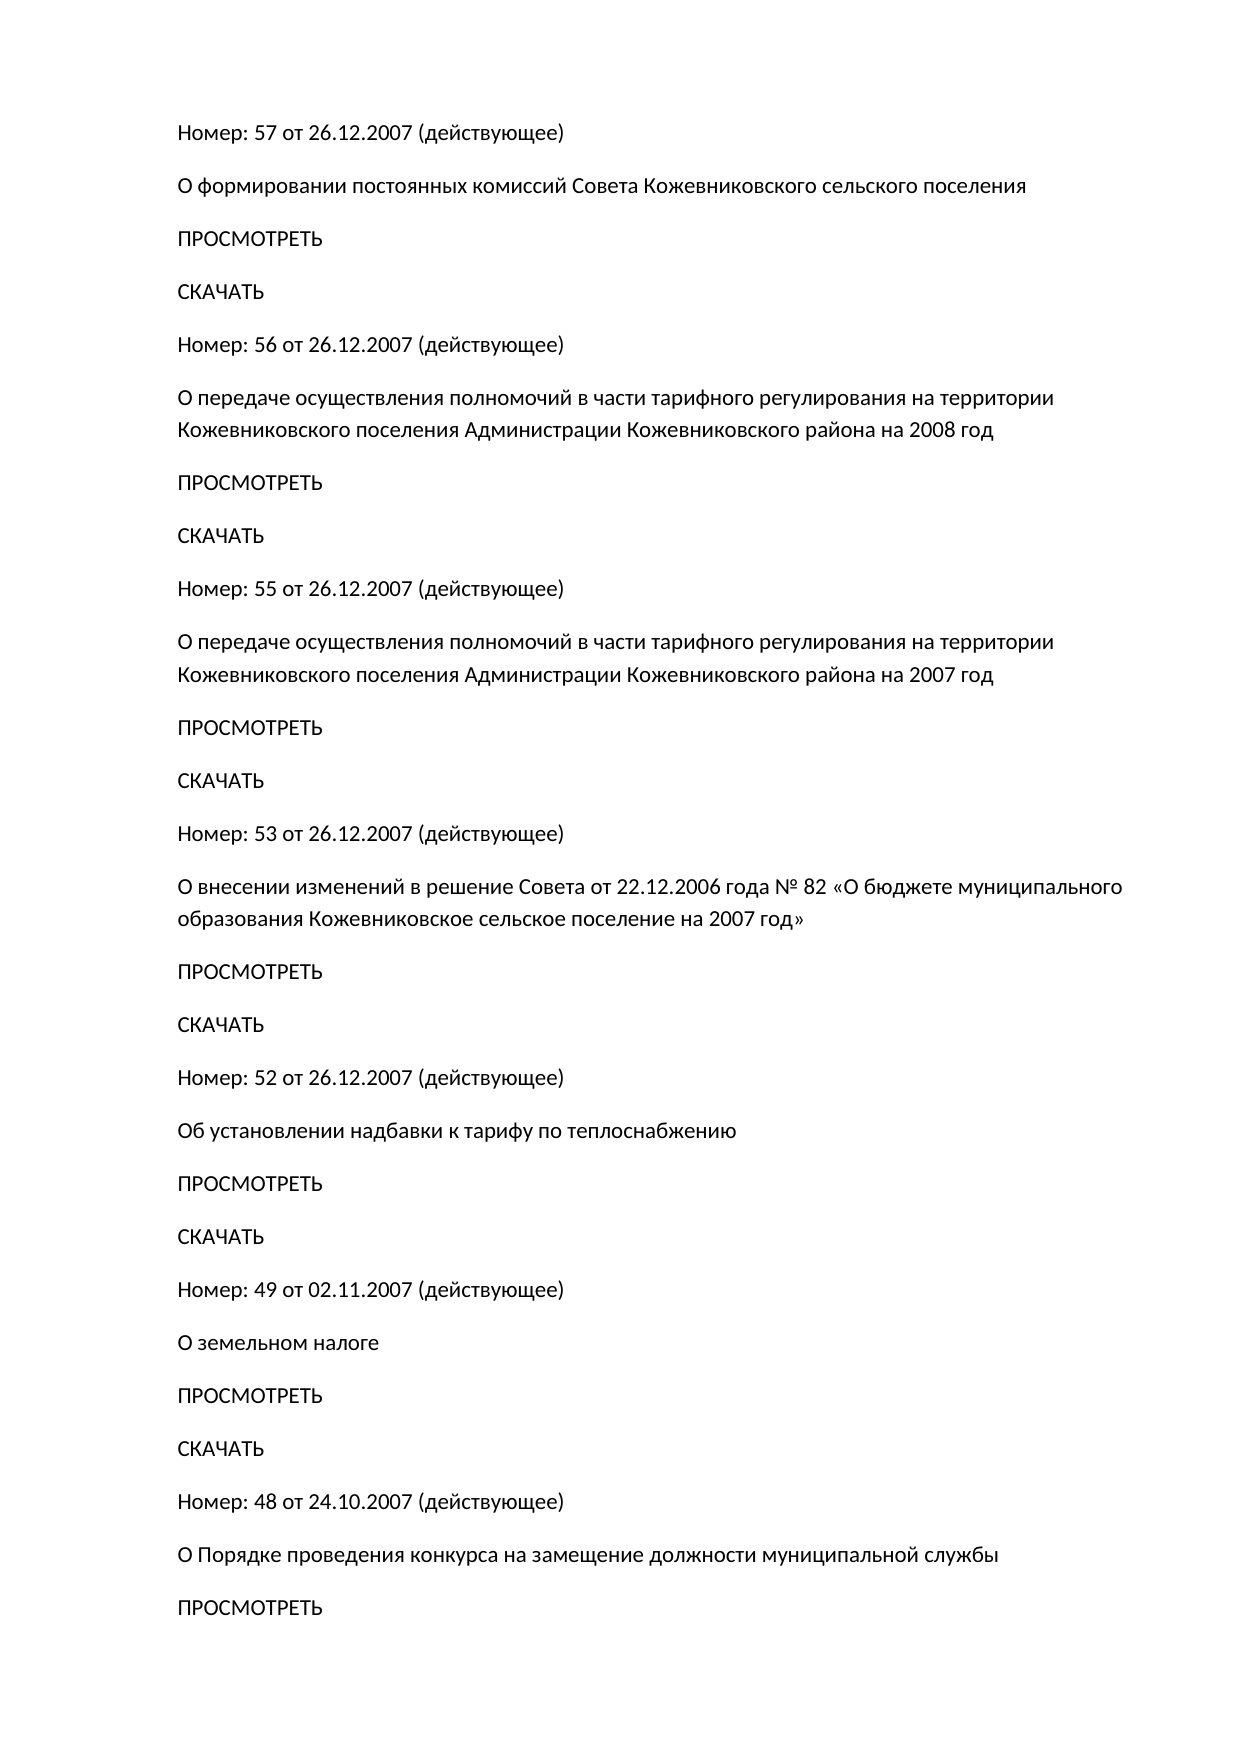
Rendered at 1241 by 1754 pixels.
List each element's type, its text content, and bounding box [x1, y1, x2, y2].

text ПРОСМОТРЕТЬ [177, 468, 1152, 496]
text О передаче осуществления полномочий в части тарифного регулирования на территории Кожевниковского поселения Администрации Кожевниковского района на 2007 год [177, 627, 1152, 688]
text ПРОСМОТРЕТЬ [177, 1381, 1152, 1409]
text СКАЧАТЬ [177, 1222, 1152, 1250]
text Об установлении надбавки к тарифу по теплоснабжению [177, 1116, 1152, 1144]
text О внесении изменений в решение Совета от 22.12.2006 года № 82 «О бюджете муниципального образования Кожевниковское сельское поселение на 2007 год» [177, 872, 1152, 932]
text ПРОСМОТРЕТЬ [177, 1169, 1152, 1197]
text О земельном налоге [177, 1328, 1152, 1356]
text СКАЧАТЬ [177, 766, 1152, 794]
text О формировании постоянных комиссий Совета Кожевниковского сельского поселения [177, 171, 1152, 199]
text СКАЧАТЬ [177, 1434, 1152, 1462]
text Номер: 48 от 24.10.2007 (действующее) [177, 1487, 1152, 1515]
text Номер: 53 от 26.12.2007 (действующее) [177, 819, 1152, 847]
text Номер: 56 от 26.12.2007 (действующее) [177, 330, 1152, 358]
text СКАЧАТЬ [177, 1010, 1152, 1038]
text ПРОСМОТРЕТЬ [177, 1593, 1152, 1621]
text О Порядке проведения конкурса на замещение должности муниципальной службы [177, 1540, 1152, 1568]
text Номер: 57 от 26.12.2007 (действующее) [177, 118, 1152, 146]
text СКАЧАТЬ [177, 521, 1152, 549]
text ПРОСМОТРЕТЬ [177, 957, 1152, 985]
text ПРОСМОТРЕТЬ [177, 713, 1152, 741]
text СКАЧАТЬ [177, 277, 1152, 305]
text ПРОСМОТРЕТЬ [177, 224, 1152, 252]
text Номер: 55 от 26.12.2007 (действующее) [177, 574, 1152, 602]
text Номер: 52 от 26.12.2007 (действующее) [177, 1063, 1152, 1091]
text Номер: 49 от 02.11.2007 (действующее) [177, 1275, 1152, 1303]
text О передаче осуществления полномочий в части тарифного регулирования на территории Кожевниковского поселения Администрации Кожевниковского района на 2008 год [177, 383, 1152, 443]
